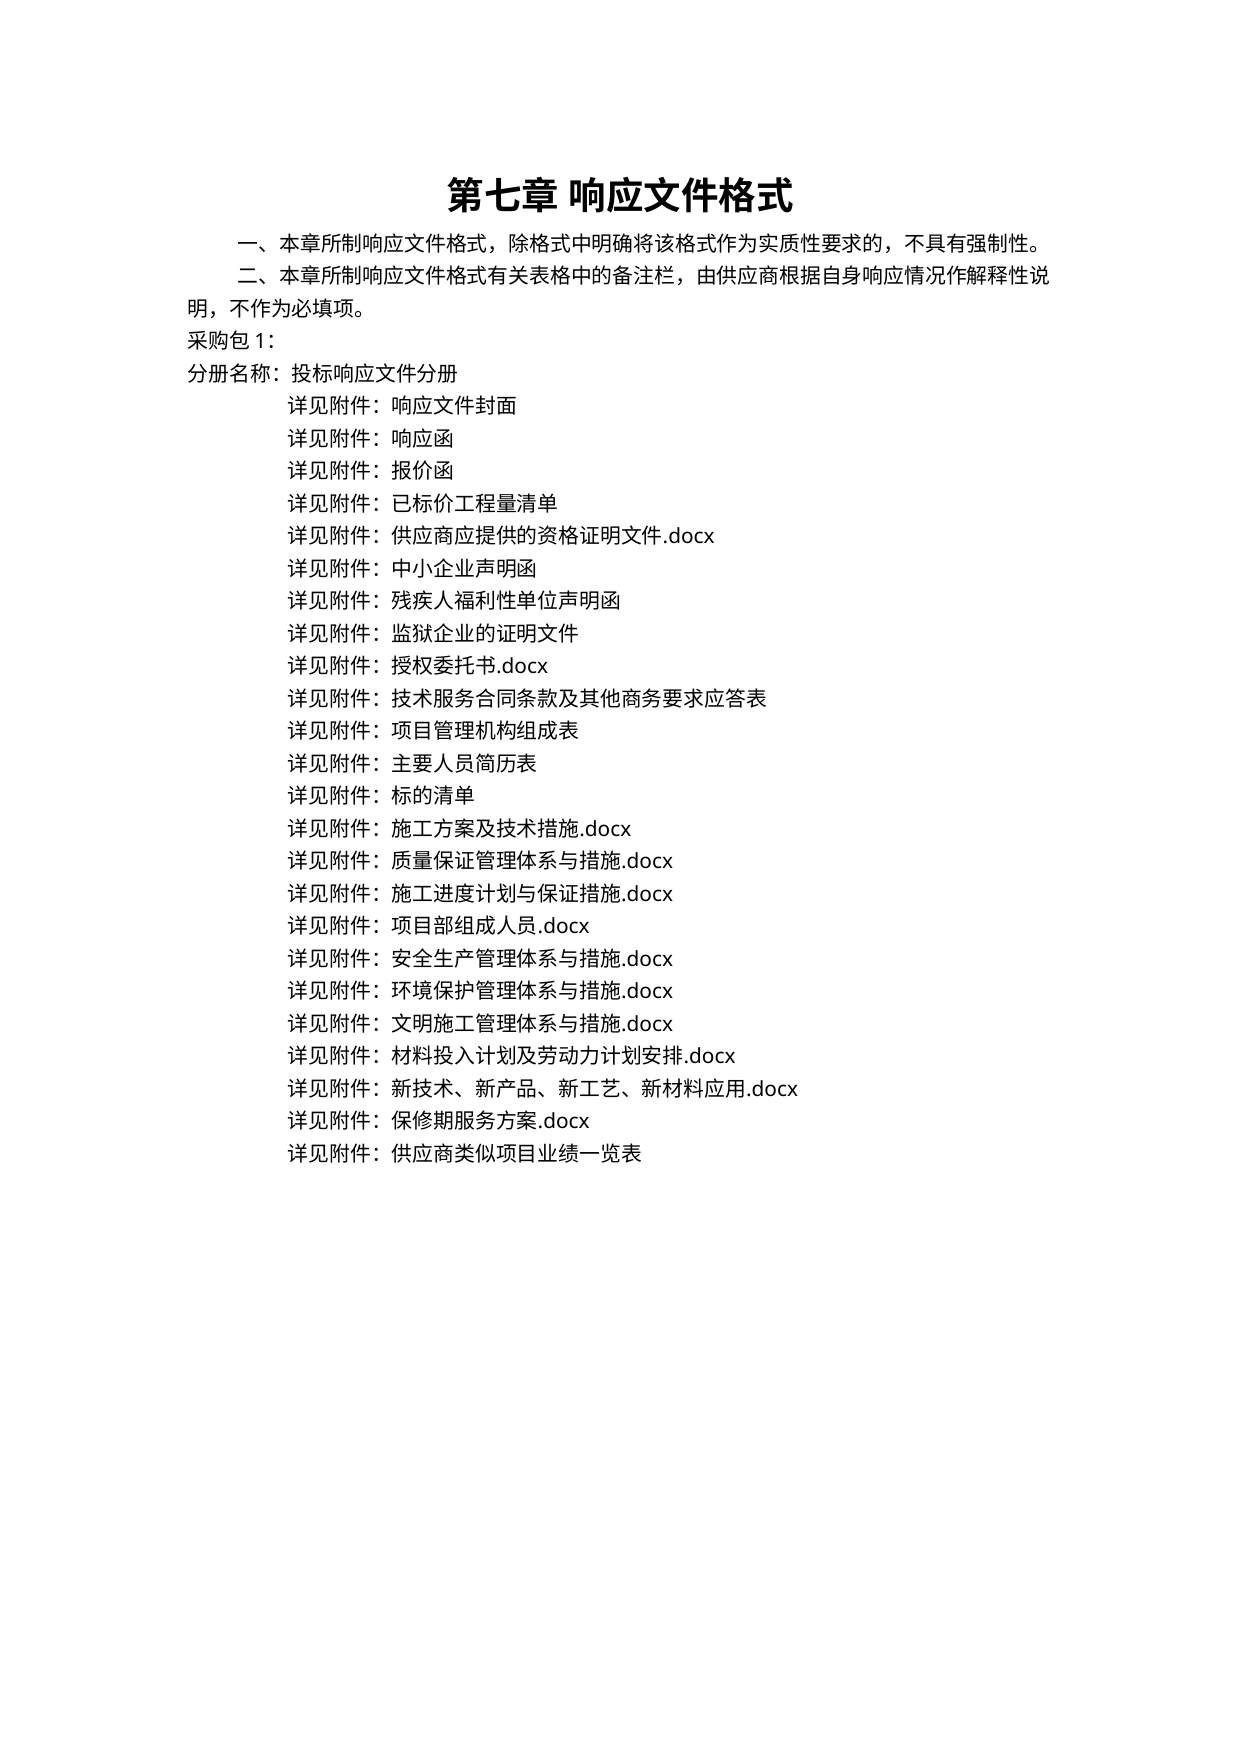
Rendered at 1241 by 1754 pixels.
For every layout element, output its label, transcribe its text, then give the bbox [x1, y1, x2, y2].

text 详见附件：质量保证管理体系与措施.docx [187, 844, 1053, 877]
text 详见附件：中小企业声明函 [187, 552, 1053, 584]
text 采购包1： [187, 324, 1053, 357]
text 详见附件：供应商类似项目业绩一览表 [187, 1137, 1053, 1169]
text 详见附件：保修期服务方案.docx [187, 1104, 1053, 1137]
text 详见附件：监狱企业的证明文件 [187, 617, 1053, 649]
text 详见附件：授权委托书.docx [187, 649, 1053, 682]
text 二、本章所制响应文件格式有关表格中的备注栏，由供应商根据自身响应情况作解释性说明，不作为必填项。 [187, 259, 1053, 324]
text 一、本章所制响应文件格式，除格式中明确将该格式作为实质性要求的，不具有强制性。 [187, 227, 1053, 259]
text 详见附件：响应文件封面 [187, 389, 1053, 422]
text 详见附件：施工方案及技术措施.docx [187, 812, 1053, 844]
text 详见附件：响应函 [187, 422, 1053, 454]
text 分册名称：投标响应文件分册 [187, 357, 1053, 389]
text 详见附件：项目部组成人员.docx [187, 909, 1053, 942]
text 详见附件：新技术、新产品、新工艺、新材料应用.docx [187, 1072, 1053, 1104]
text 详见附件：标的清单 [187, 779, 1053, 812]
text 详见附件：供应商应提供的资格证明文件.docx [187, 519, 1053, 552]
text 详见附件：环境保护管理体系与措施.docx [187, 974, 1053, 1007]
text 详见附件：技术服务合同条款及其他商务要求应答表 [187, 682, 1053, 714]
text 详见附件：已标价工程量清单 [187, 487, 1053, 519]
text 详见附件：主要人员简历表 [187, 747, 1053, 779]
text 详见附件：项目管理机构组成表 [187, 714, 1053, 747]
text 详见附件：施工进度计划与保证措施.docx [187, 877, 1053, 909]
text 详见附件：残疾人福利性单位声明函 [187, 584, 1053, 617]
text 详见附件：材料投入计划及劳动力计划安排.docx [187, 1039, 1053, 1072]
text 详见附件：报价函 [187, 454, 1053, 487]
text 详见附件：文明施工管理体系与措施.docx [187, 1007, 1053, 1039]
text 第七章 响应文件格式 [187, 162, 1053, 227]
text 详见附件：安全生产管理体系与措施.docx [187, 942, 1053, 974]
